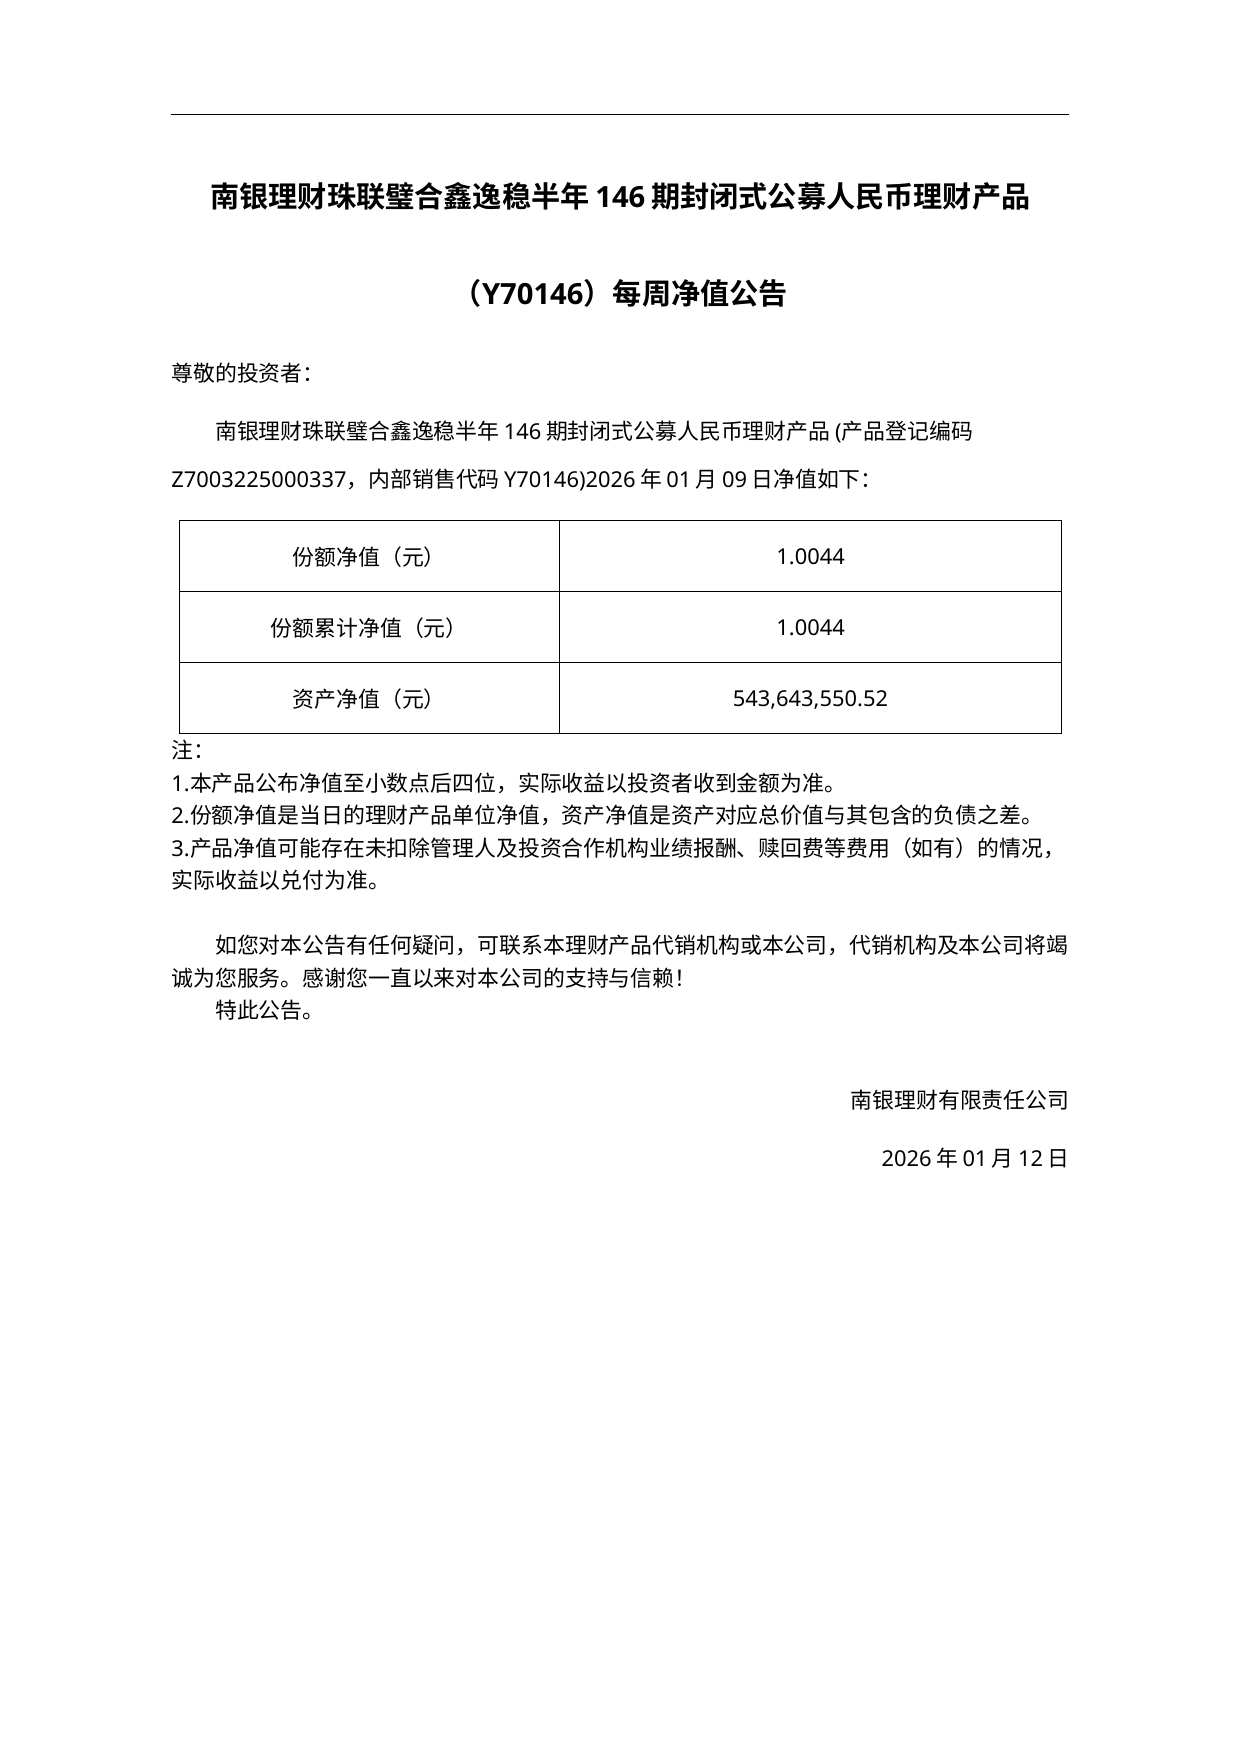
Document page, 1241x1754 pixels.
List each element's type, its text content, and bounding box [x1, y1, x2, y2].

table_cell 543,643,550.52 [560, 663, 1061, 733]
text 2026年01月12日 [171, 1140, 1069, 1173]
text 南银理财珠联璧合鑫逸稳半年146期封闭式公募人民币理财产品（Y70146）每周净值公告 [171, 162, 1069, 324]
table_cell 份额累计净值（元） [180, 592, 559, 662]
table_header 1.0044 [560, 521, 1061, 591]
text 如您对本公告有任何疑问，可联系本理财产品代销机构或本公司，代销机构及本公司将竭诚为您服务。感谢您一直以来对本公司的支持与信赖！ [171, 928, 1069, 993]
table_cell 资产净值（元） [180, 663, 559, 733]
text 尊敬的投资者： [171, 355, 1069, 388]
text 南银理财有限责任公司 [171, 1082, 1069, 1115]
table_cell 1.0044 [560, 592, 1061, 662]
table_header 份额净值（元） [180, 521, 559, 591]
text 3.产品净值可能存在未扣除管理人及投资合作机构业绩报酬、赎回费等费用（如有）的情况，实际收益以兑付为准。 [171, 830, 1069, 895]
text 特此公告。 [171, 993, 1069, 1025]
text 南银理财珠联璧合鑫逸稳半年146期封闭式公募人民币理财产品 (产品登记编码Z7003225000337，内部销售代码Y70146)2026年01月09日净值如下： [171, 413, 1069, 494]
text 注： [171, 733, 1069, 765]
text 2.份额净值是当日的理财产品单位净值，资产净值是资产对应总价值与其包含的负债之差。 [171, 798, 1069, 830]
text 1.本产品公布净值至小数点后四位，实际收益以投资者收到金额为准。 [171, 765, 1069, 798]
